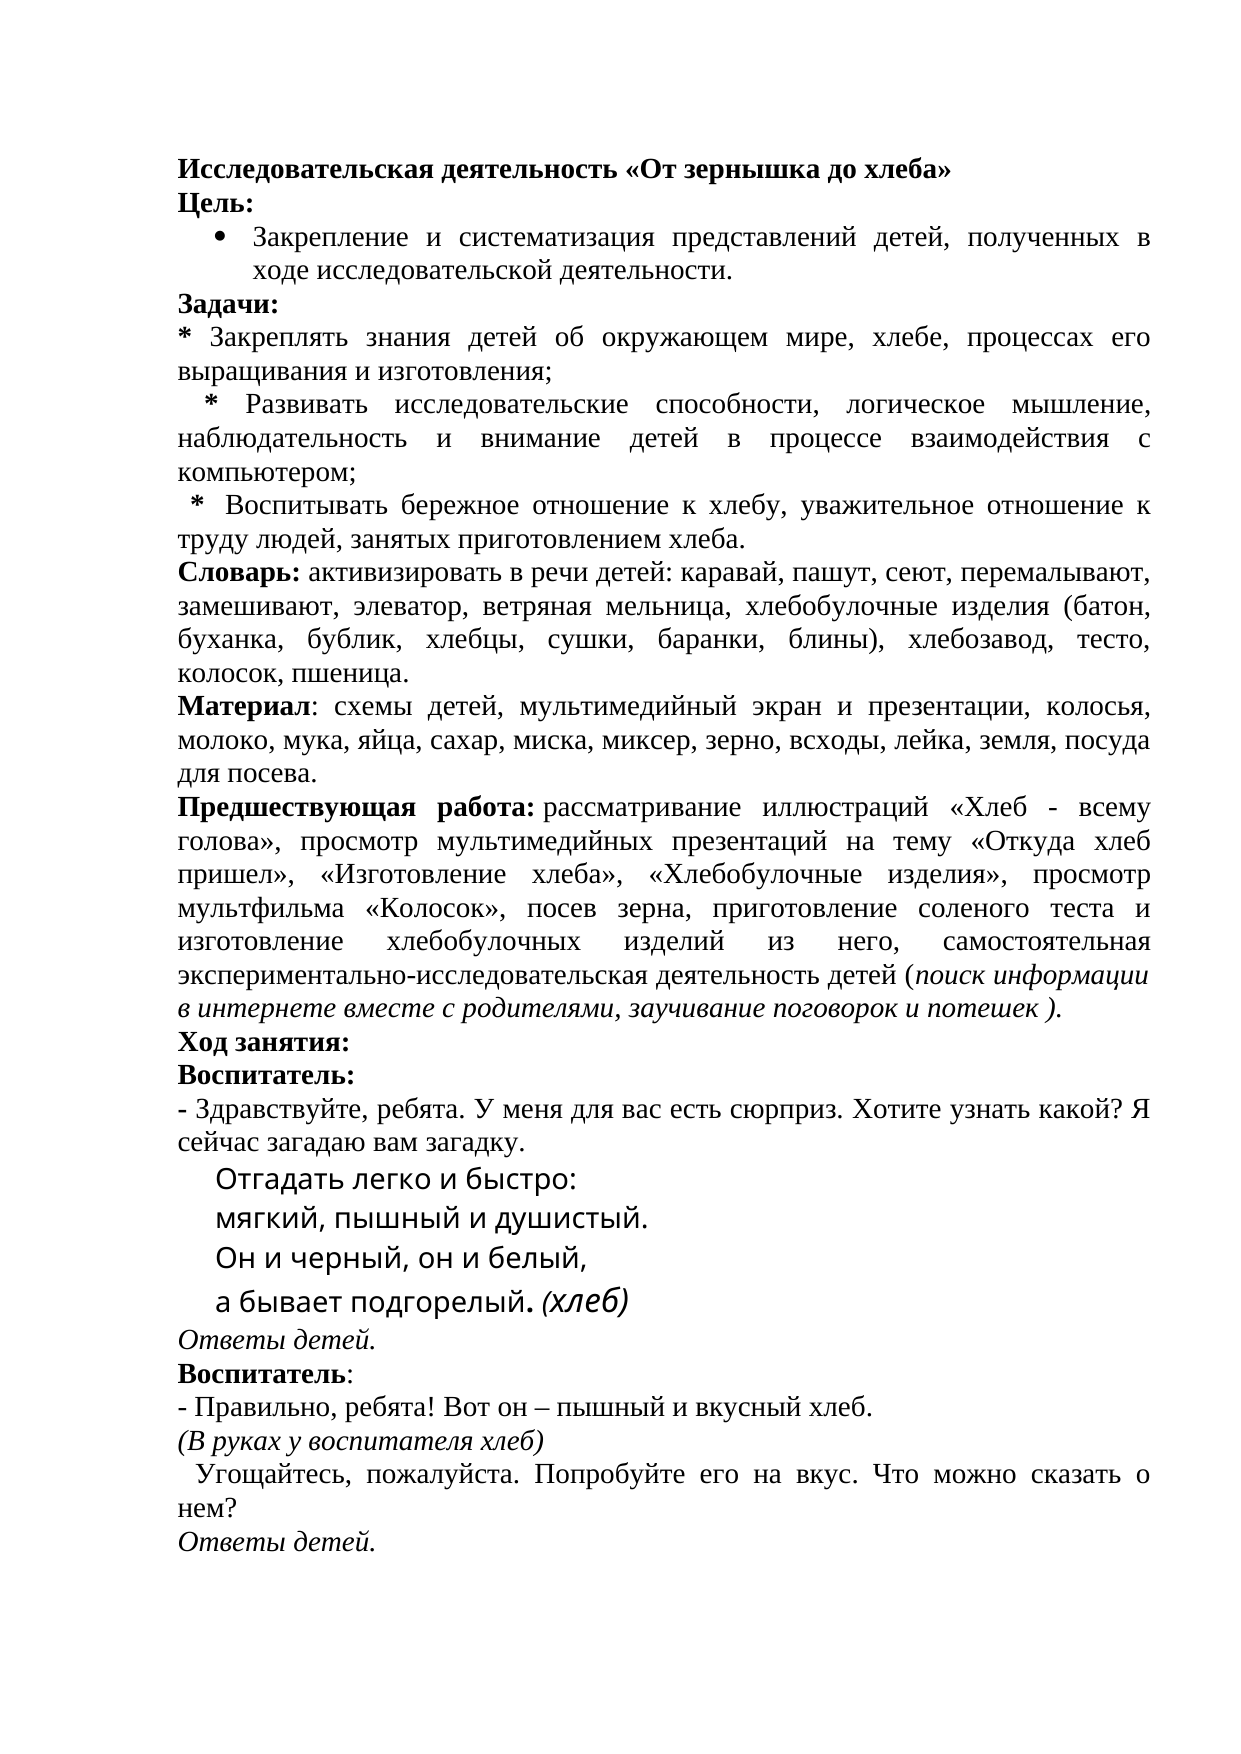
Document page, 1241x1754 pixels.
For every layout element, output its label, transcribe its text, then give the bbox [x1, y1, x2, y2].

text Угощайтесь, пожалуйста. Попробуйте его на вкус. Что можно сказать о нем? [177, 1457, 1152, 1524]
text а бывает подгорелый. (хлеб) [177, 1277, 1152, 1322]
text - Здравствуйте, ребята. У меня для вас есть сюрприз. Хотите узнать какой? Я сейчас загадаю вам загадку. [177, 1091, 1152, 1158]
text Ход занятия: [177, 1024, 1152, 1057]
text Словарь: активизировать в речи детей: каравай, пашут, сеют, перемалывают, замешивают, элеватор, ветряная мельница, хлебобулочные изделия (батон, буханка, бублик, хлебцы, сушки, баранки, блины), хлебозавод, тесто, колосок, пшеница. [177, 554, 1152, 688]
text Материал: схемы детей, мультимедийный экран и презентации, колосья, молоко, мука, яйца, сахар, миска, миксер, зерно, всходы, лейка, земля, посуда для посева. [177, 688, 1152, 789]
text Ответы детей. [177, 1524, 1152, 1557]
text мягкий, пышный и душистый. [177, 1198, 1152, 1237]
text * Развивать исследовательские способности, логическое мышление, наблюдательность и внимание детей в процессе взаимодействия с компьютером; [177, 387, 1152, 487]
text Воспитатель: [177, 1057, 1152, 1091]
text - Правильно, ребята! Вот он – пышный и вкусный хлеб. [177, 1389, 1152, 1423]
text * Закреплять знания детей об окружающем мире, хлебе, процессах его выращивания и изготовления; [177, 319, 1152, 387]
text Воспитатель: [177, 1356, 1152, 1389]
text (В руках у воспитателя хлеб) [177, 1423, 1152, 1457]
text Он и черный, он и белый, [177, 1237, 1152, 1277]
text Ответы детей. [177, 1322, 1152, 1356]
text Цель: [177, 185, 1152, 219]
text Задачи: [177, 286, 1152, 319]
text Исследовательская деятельность «От зернышка до хлеба» [177, 152, 1152, 185]
text Отгадать легко и быстро: [177, 1158, 1152, 1198]
text * Воспитывать бережное отношение к хлебу, уважительное отношение к труду людей, занятых приготовлением хлеба. [177, 487, 1152, 554]
text Предшествующая работа: рассматривание иллюстраций «Хлеб - всему голова», просмотр мультимедийных презентаций на тему «Откуда хлеб пришел», «Изготовление хлеба», «Хлебобулочные изделия», просмотр мультфильма «Колосок», посев зерна, приготовление соленого теста и изготовление хлебобулочных изделий из него, самостоятельная экспериментально-исследовательская деятельность детей (поиск информации в интернете вместе с родителями, заучивание поговорок и потешек ). [177, 789, 1152, 1024]
list Закрепление и систематизация представлений детей, полученных в ходе исследовательской деятельности. [215, 219, 1152, 286]
